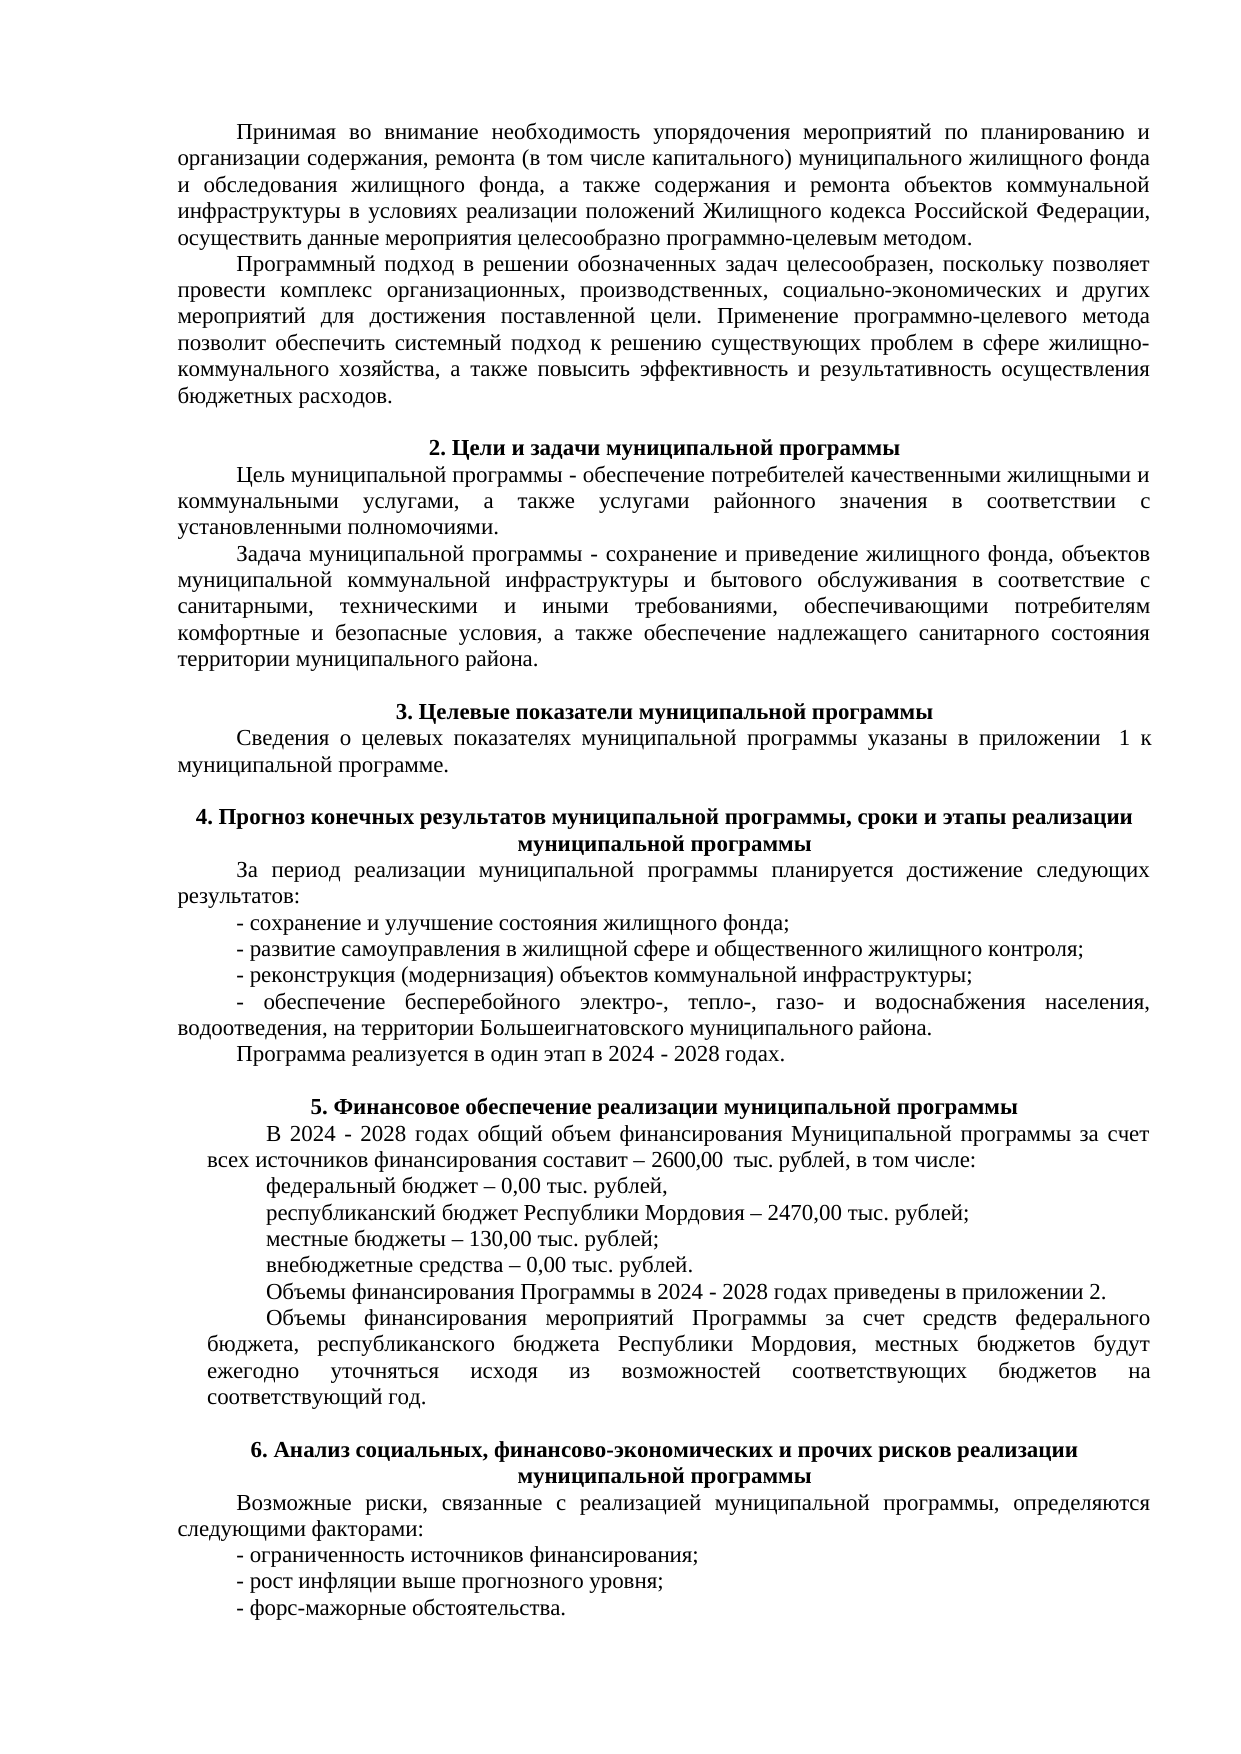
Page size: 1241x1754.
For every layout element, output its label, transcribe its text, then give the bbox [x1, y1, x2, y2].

text республиканский бюджет Республики Мордовия – 2470,00 тыс. рублей; [207, 1199, 1152, 1225]
text 3. Целевые показатели муниципальной программы [177, 698, 1152, 724]
text 2. Цели и задачи муниципальной программы [177, 434, 1152, 461]
text Возможные риски, связанные с реализацией муниципальной программы, определяются следующими факторами: [177, 1488, 1152, 1541]
text - реконструкция (модернизация) объектов коммунальной инфраструктуры; [177, 961, 1152, 988]
text Объемы финансирования мероприятий Программы за счет средств федерального бюджета, республиканского бюджета Республики Мордовия, местных бюджетов будут ежегодно уточняться исходя из возможностей соответствующих бюджетов на соответствующий год. [207, 1304, 1152, 1409]
text Сведения о целевых показателях муниципальной программы указаны в приложении 1 к муниципальной программе. [177, 724, 1152, 777]
text Принимая во внимание необходимость упорядочения мероприятий по планированию и организации содержания, ремонта (в том числе капитального) муниципального жилищного фонда и обследования жилищного фонда, а также содержания и ремонта объектов коммунальной инфраструктуры в условиях реализации положений Жилищного кодекса Российской Федерации, осуществить данные мероприятия целесообразно программно-целевым методом. [177, 118, 1152, 250]
text Программный подход в решении обозначенных задач целесообразен, поскольку позволяет провести комплекс организационных, производственных, социально-экономических и других мероприятий для достижения поставленной цели. Применение программно-целевого метода позволит обеспечить системный подход к решению существующих проблем в сфере жилищно-коммунального хозяйства, а также повысить эффективность и результативность осуществления бюджетных расходов. [177, 250, 1152, 408]
text Задача муниципальной программы - сохранение и приведение жилищного фонда, объектов муниципальной коммунальной инфраструктуры и бытового обслуживания в соответствие с санитарными, техническими и иными требованиями, обеспечивающими потребителям комфортные и безопасные условия, а также обеспечение надлежащего санитарного состояния территории муниципального района. [177, 540, 1152, 672]
text - рост инфляции выше прогнозного уровня; [177, 1568, 1152, 1594]
text федеральный бюджет – 0,00 тыс. рублей, [207, 1172, 1152, 1199]
text - ограниченность источников финансирования; [177, 1541, 1152, 1568]
text Программа реализуется в один этап в 2024 - 2028 годах. [177, 1041, 1152, 1067]
text Цель муниципальной программы - обеспечение потребителей качественными жилищными и коммунальными услугами, а также услугами районного значения в соответствии с установленными полномочиями. [177, 461, 1152, 540]
text 4. Прогноз конечных результатов муниципальной программы, сроки и этапы реализации муниципальной программы [177, 803, 1152, 856]
text За период реализации муниципальной программы планируется достижение следующих результатов: [177, 856, 1152, 909]
text внебюджетные средства – 0,00 тыс. рублей. [207, 1251, 1152, 1278]
text 5. Финансовое обеспечение реализации муниципальной программы [177, 1093, 1152, 1119]
text - обеспечение бесперебойного электро-, тепло-, газо- и водоснабжения населения, водоотведения, на территории Большеигнатовского муниципального района. [177, 988, 1152, 1041]
text 6. Анализ социальных, финансово-экономических и прочих рисков реализации [177, 1436, 1152, 1462]
text - развитие самоуправления в жилищной сфере и общественного жилищного контроля; [177, 935, 1152, 961]
text В 2024 - 2028 годах общий объем финансирования Муниципальной программы за счет всех источников финансирования составит – 2600,00 тыс. рублей, в том числе: [207, 1119, 1152, 1172]
text Объемы финансирования Программы в 2024 - 2028 годах приведены в приложении 2. [207, 1278, 1152, 1304]
text муниципальной программы [177, 1462, 1152, 1488]
text местные бюджеты – 130,00 тыс. рублей; [207, 1225, 1152, 1251]
text - форс-мажорные обстоятельства. [177, 1594, 1152, 1620]
text - сохранение и улучшение состояния жилищного фонда; [177, 909, 1152, 935]
